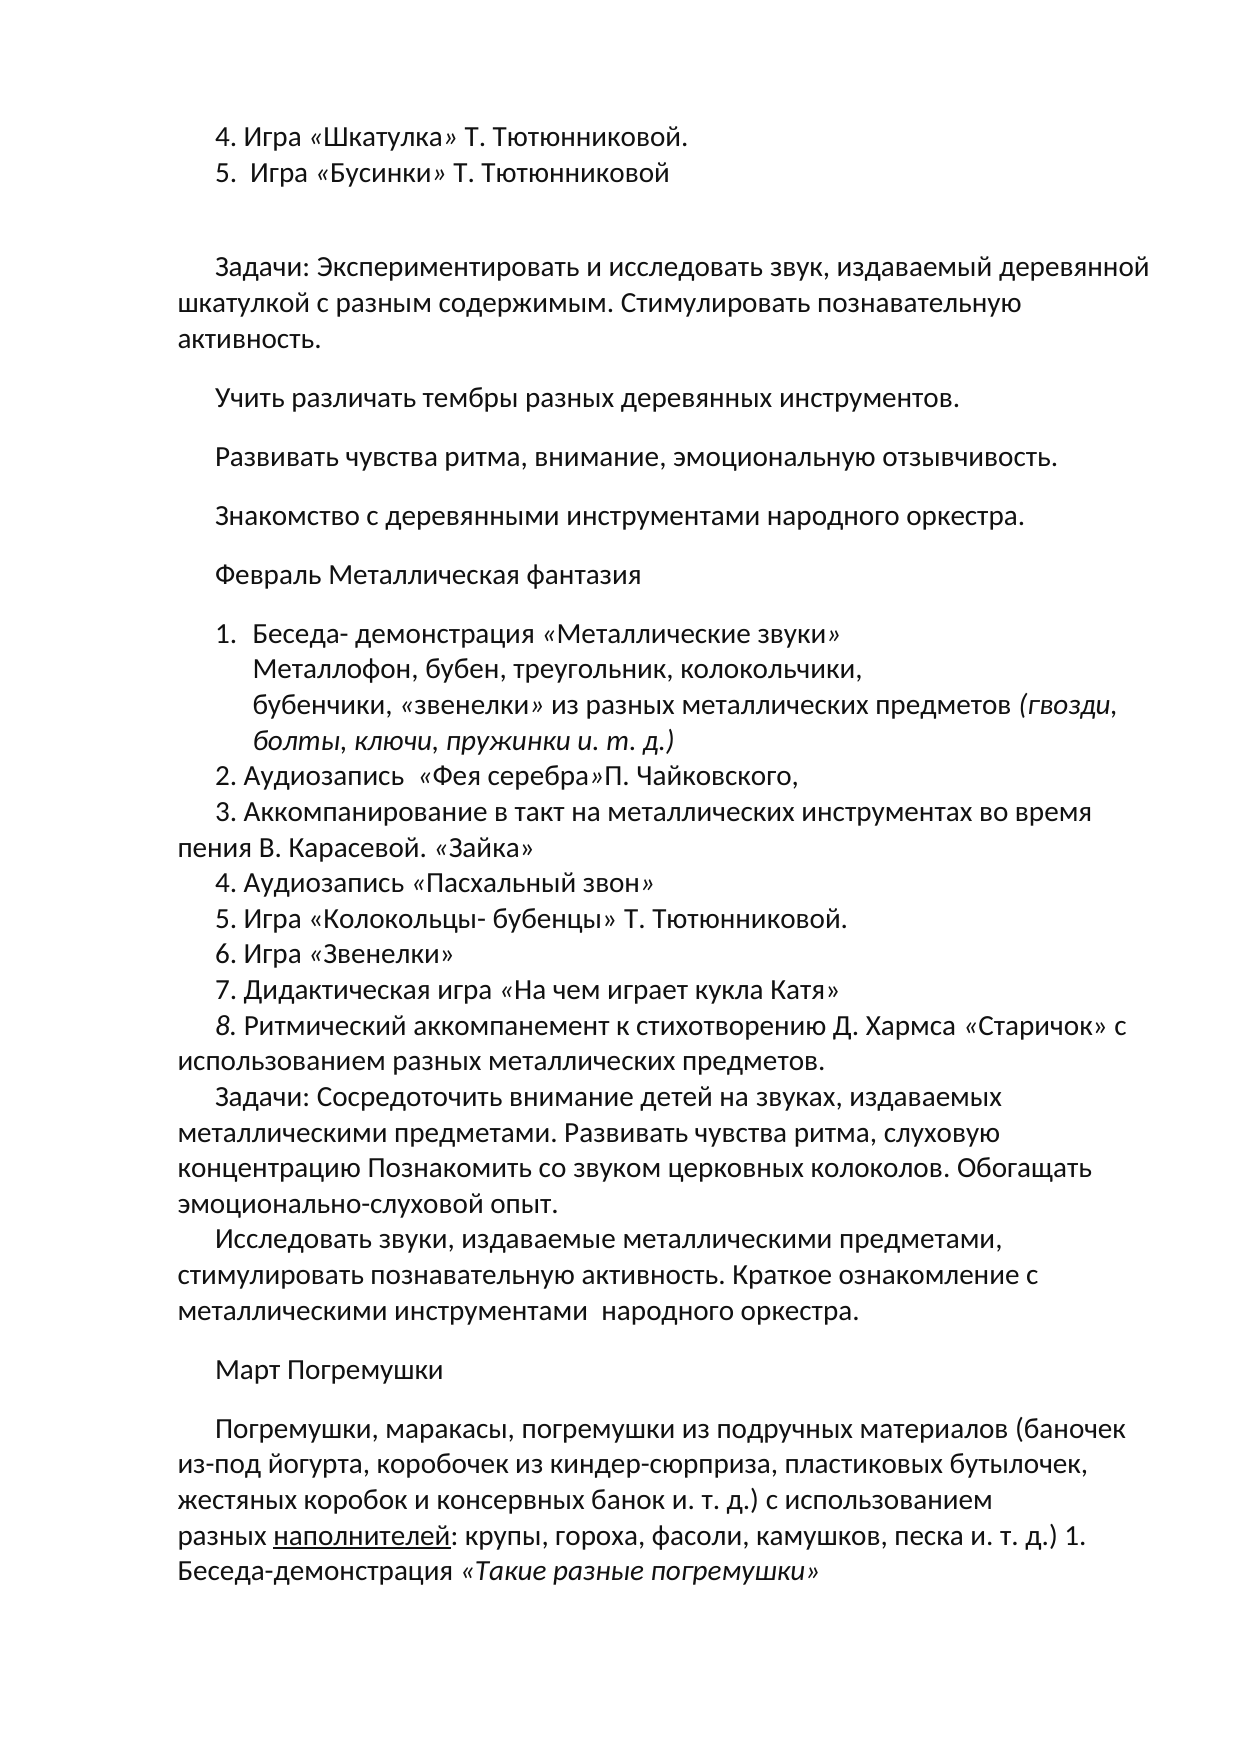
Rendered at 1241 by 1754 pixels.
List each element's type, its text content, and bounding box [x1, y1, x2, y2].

text 5. Игра «Колокольцы- бубенцы» Т. Тютюнниковой. [177, 900, 1152, 936]
text Знакомство с деревянными инструментами народного оркестра. [177, 497, 1152, 532]
text Развивать чувства ритма, внимание, эмоциональную отзывчивость. [177, 438, 1152, 473]
list Беседа- демонстрация «Металлические звуки» [215, 615, 1152, 651]
text 3. Аккомпанирование в такт на металлических инструментах во время пения В. Карасевой. «Зайка» [177, 793, 1152, 864]
text 5. Игра «Бусинки» Т. Тютюнниковой [177, 154, 1152, 189]
text 8. Ритмический аккомпанемент к стихотворению Д. Хармса «Старичок» с использованием разных металлических предметов. [177, 1007, 1152, 1078]
text Февраль Металлическая фантазия [177, 556, 1152, 592]
text 2. Аудиозапись «Фея серебра»П. Чайковского, [177, 757, 1152, 793]
text 7. Дидактическая игра «На чем играет кукла Катя» [177, 971, 1152, 1007]
list Металлофон, бубен, треугольник, колокольчики, бубенчики, «звенелки» из разных металлических предметов (гвозди, болты, ключи, пружинки и. т. д.) [252, 651, 1152, 757]
text Погремушки, маракасы, погремушки из подручных материалов (баночек из-под йогурта, коробочек из киндер-сюрприза, пластиковых бутылочек, жестяных коробок и консервных банок и. т. д.) с использованием разных наполнителей: крупы, гороха, фасоли, камушков, песка и. т. д.) 1. Беседа-демонстрация «Такие разные погремушки» [177, 1410, 1152, 1588]
text Задачи: Сосредоточить внимание детей на звуках, издаваемых металлическими предметами. Развивать чувства ритма, слуховую концентрацию Познакомить со звуком церковных колоколов. Обогащать эмоционально-слуховой опыт. [177, 1078, 1152, 1221]
text 6. Игра «Звенелки» [177, 936, 1152, 971]
text Задачи: Экспериментировать и исследовать звук, издаваемый деревянной шкатулкой с разным содержимым. Стимулировать познавательную активность. [177, 248, 1152, 355]
text Учить различать тембры разных деревянных инструментов. [177, 379, 1152, 414]
text 4. Аудиозапись «Пасхальный звон» [177, 864, 1152, 900]
text 4. Игра «Шкатулка» Т. Тютюнниковой. [177, 118, 1152, 154]
text Март Погремушки [177, 1351, 1152, 1387]
text Исследовать звуки, издаваемые металлическими предметами, стимулировать познавательную активность. Краткое ознакомление с металлическими инструментами народного оркестра. [177, 1221, 1152, 1327]
